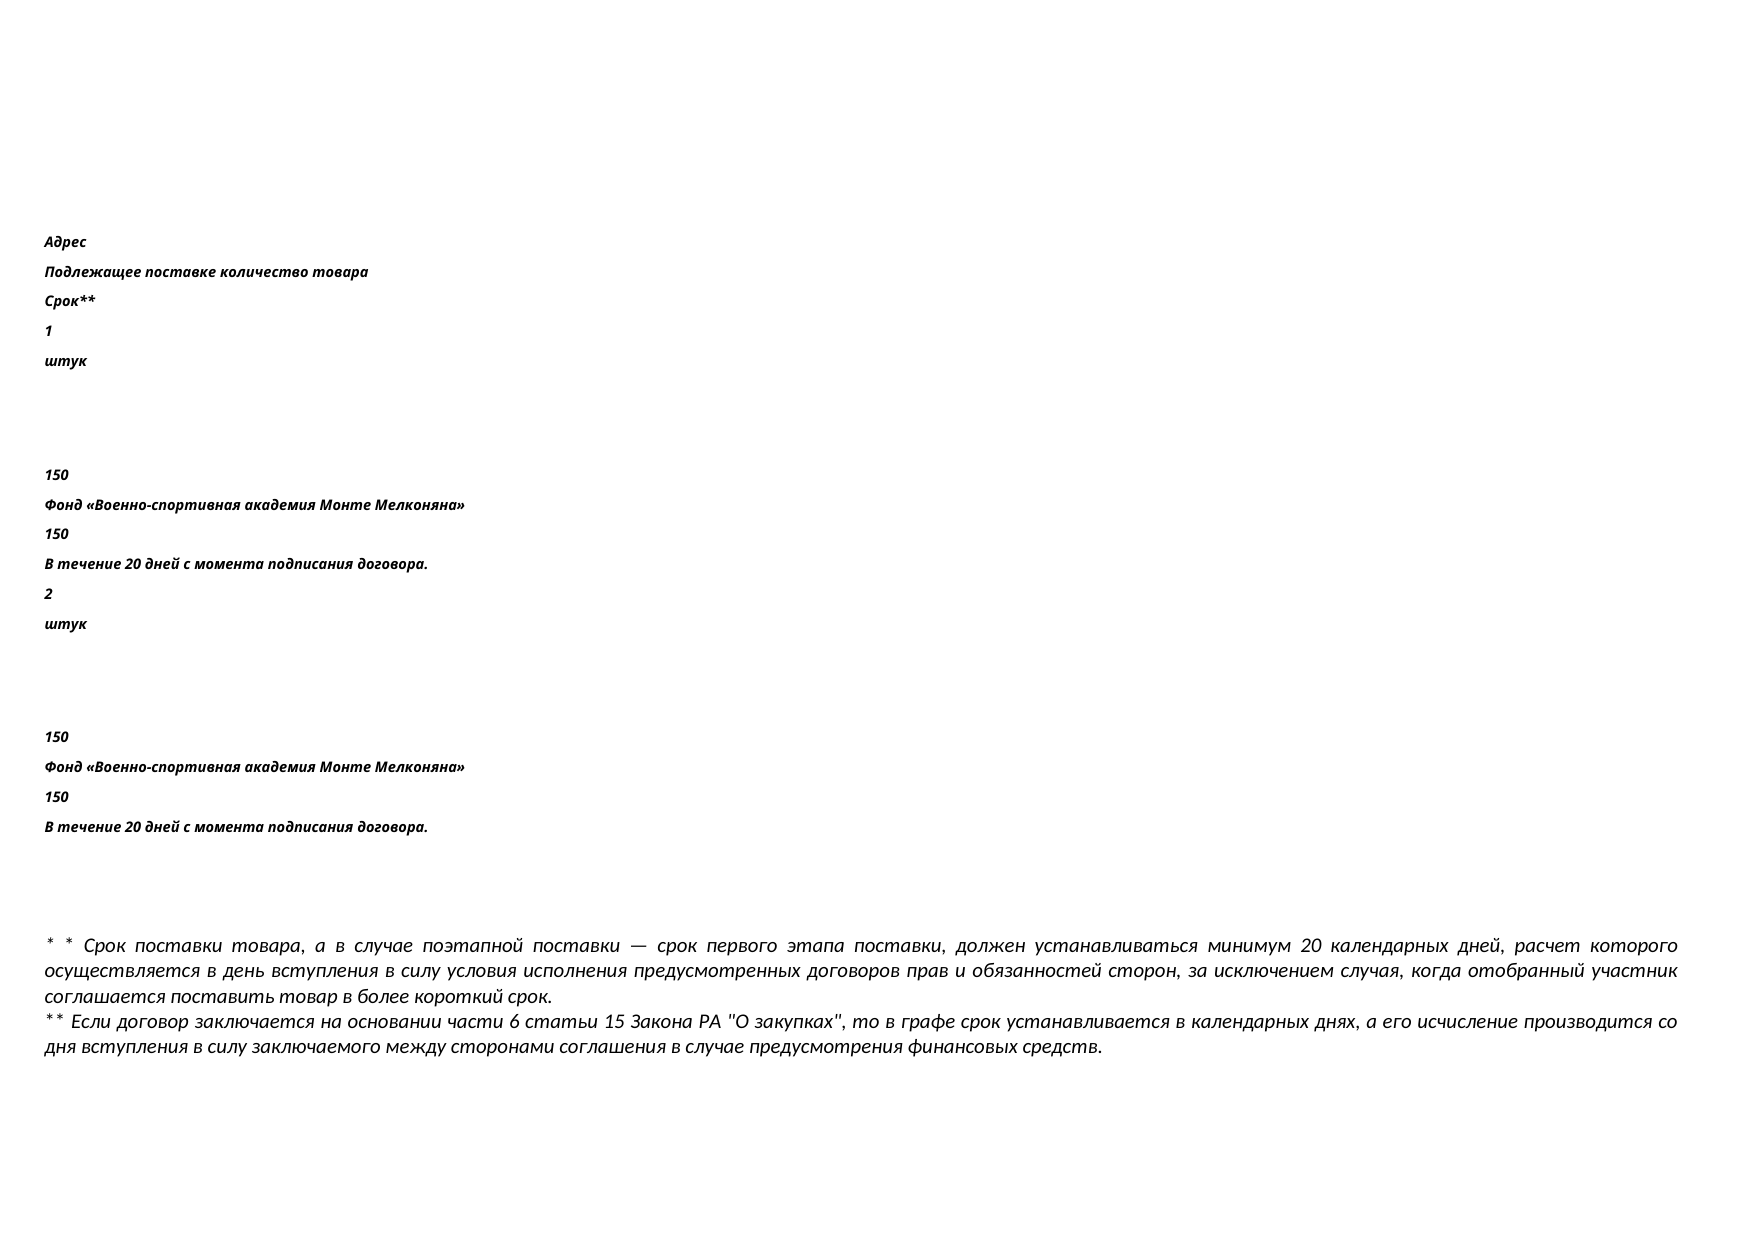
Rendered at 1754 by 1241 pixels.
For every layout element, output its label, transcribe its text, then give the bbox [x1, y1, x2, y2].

text * * Срок поставки товара, а в случае поэтапной поставки — срок первого этапа поставки, должен устанавливаться минимум 20 календарных дней, расчет которого осуществляется в день вступления в силу условия исполнения предусмотренных договоров прав и обязанностей сторон, за исключением случая, когда отобранный участник соглашается поставить товар в более короткий срок. [44, 932, 1680, 1008]
text ** Если договор заключается на основании части 6 статьи 15 Закона РА "О закупках", то в графе срок устанавливается в календарных днях, а его исчисление производится со дня вступления в силу заключаемого между сторонами соглашения в случае предусмотрения финансовых средств. [44, 1008, 1680, 1059]
